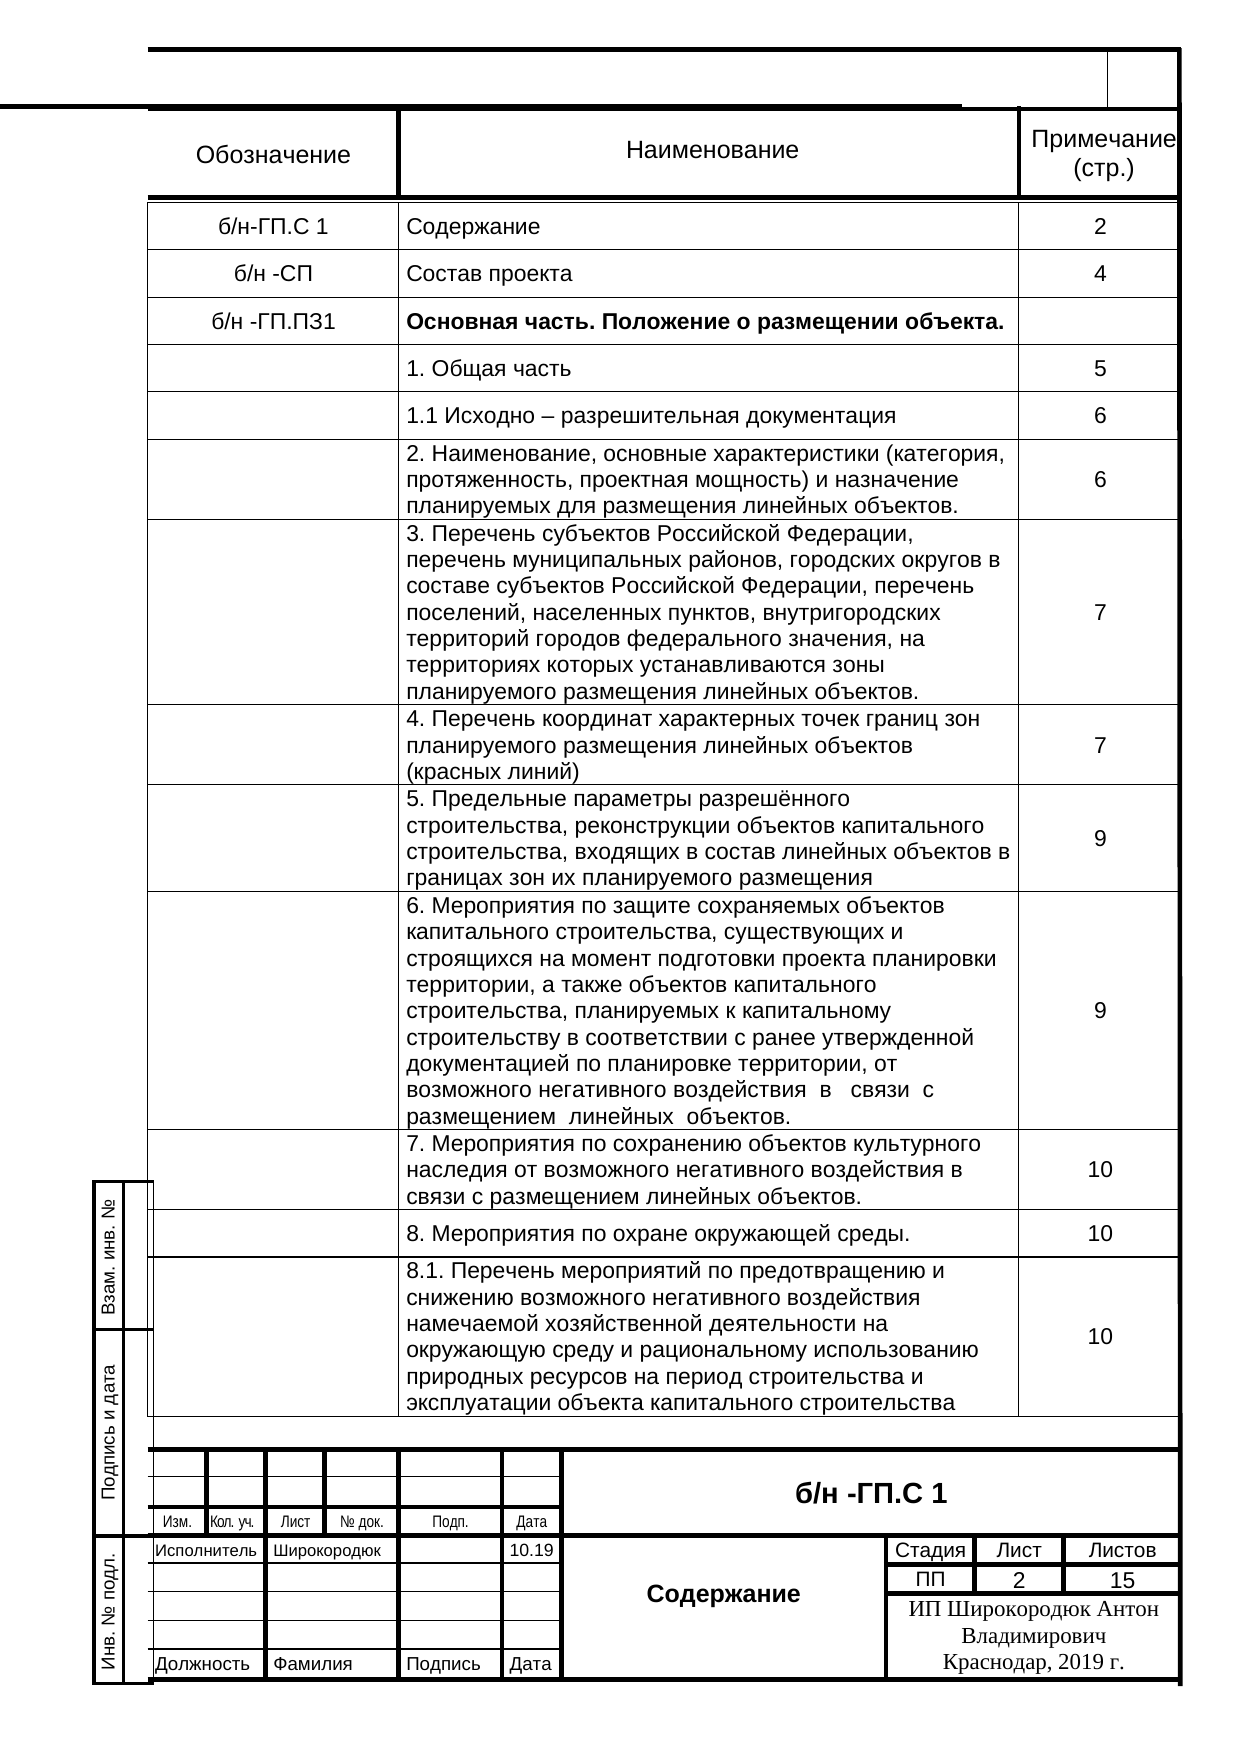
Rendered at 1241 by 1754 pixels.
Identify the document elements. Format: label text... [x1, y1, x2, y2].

table_cell 5. Предельные параметры разрешённого строительства, реконструкции объектов капитального строительства, входящих в состав линейных объектов в границах зон их планируемого размещения [399, 785, 1018, 891]
table_cell 1. Общая часть [399, 345, 1018, 391]
table_cell б/н -СП [148, 250, 398, 297]
table_cell 8.1. Перечень мероприятий по предотвращению и снижению возможного негативного воздействия намечаемой хозяйственной деятельности на окружающую среду и рациональному использованию природных ресурсов на период строительства и эксплуатации объекта капитального строительства [399, 1258, 1018, 1416]
table_cell Состав проекта [399, 250, 1018, 297]
table_cell 10 [1019, 1210, 1181, 1256]
table_cell [148, 892, 398, 1129]
table_cell [148, 392, 398, 438]
table_cell [148, 785, 398, 891]
table_cell [148, 440, 398, 519]
table_cell 2. Наименование, основные характеристики (категория, протяженность, проектная мощность) и назначение планируемых для размещения линейных объектов. [399, 440, 1018, 519]
table_cell [148, 1210, 398, 1256]
table_cell [148, 520, 398, 704]
table_cell 9 [1019, 785, 1181, 891]
table_cell 10 [1019, 1258, 1181, 1416]
table_cell 7 [1019, 520, 1181, 704]
table_cell [1019, 298, 1181, 344]
table_cell 9 [1019, 892, 1181, 1129]
table_cell 7 [1019, 705, 1181, 784]
table_cell [148, 705, 398, 784]
table_cell 3. Перечень субъектов Российской Федерации, перечень муниципальных районов, городских округов в составе субъектов Российской Федерации, перечень поселений, населенных пунктов, внутригородских территорий городов федерального значения, на территориях которых устанавливаются зоны планируемого размещения линейных объектов. [399, 520, 1018, 704]
table_header б/н-ГП.С 1 [148, 203, 398, 249]
table_cell 8. Мероприятия по охране окружающей среды. [399, 1210, 1018, 1256]
table_cell 4 [1019, 250, 1181, 297]
table_cell 6 [1019, 392, 1181, 438]
table_header 2 [1019, 203, 1181, 249]
table_cell 6 [1019, 440, 1181, 519]
table_cell Основная часть. Положение о размещении объекта. [399, 298, 1018, 344]
table_cell [148, 1130, 398, 1209]
table_cell 4. Перечень координат характерных точек границ зон планируемого размещения линейных объектов (красных линий) [399, 705, 1018, 784]
table_cell 6. Мероприятия по защите сохраняемых объектов капитального строительства, существующих и строящихся на момент подготовки проекта планировки территории, а также объектов капитального строительства, планируемых к капитальному строительству в соответствии с ранее утвержденной документацией по планировке территории, от возможного негативного воздействия в связи с размещением линейных объектов. [399, 892, 1018, 1129]
table_cell 1.1 Исходно – разрешительная документация [399, 392, 1018, 438]
table_cell 5 [1019, 345, 1181, 391]
table_cell 7. Мероприятия по сохранению объектов культурного наследия от возможного негативного воздействия в связи с размещением линейных объектов. [399, 1130, 1018, 1209]
table_header Содержание [399, 203, 1018, 249]
table_cell б/н -ГП.ПЗ1 [148, 298, 398, 344]
table_cell [148, 1258, 398, 1416]
table_cell [148, 345, 398, 391]
table_cell 10 [1019, 1130, 1181, 1209]
